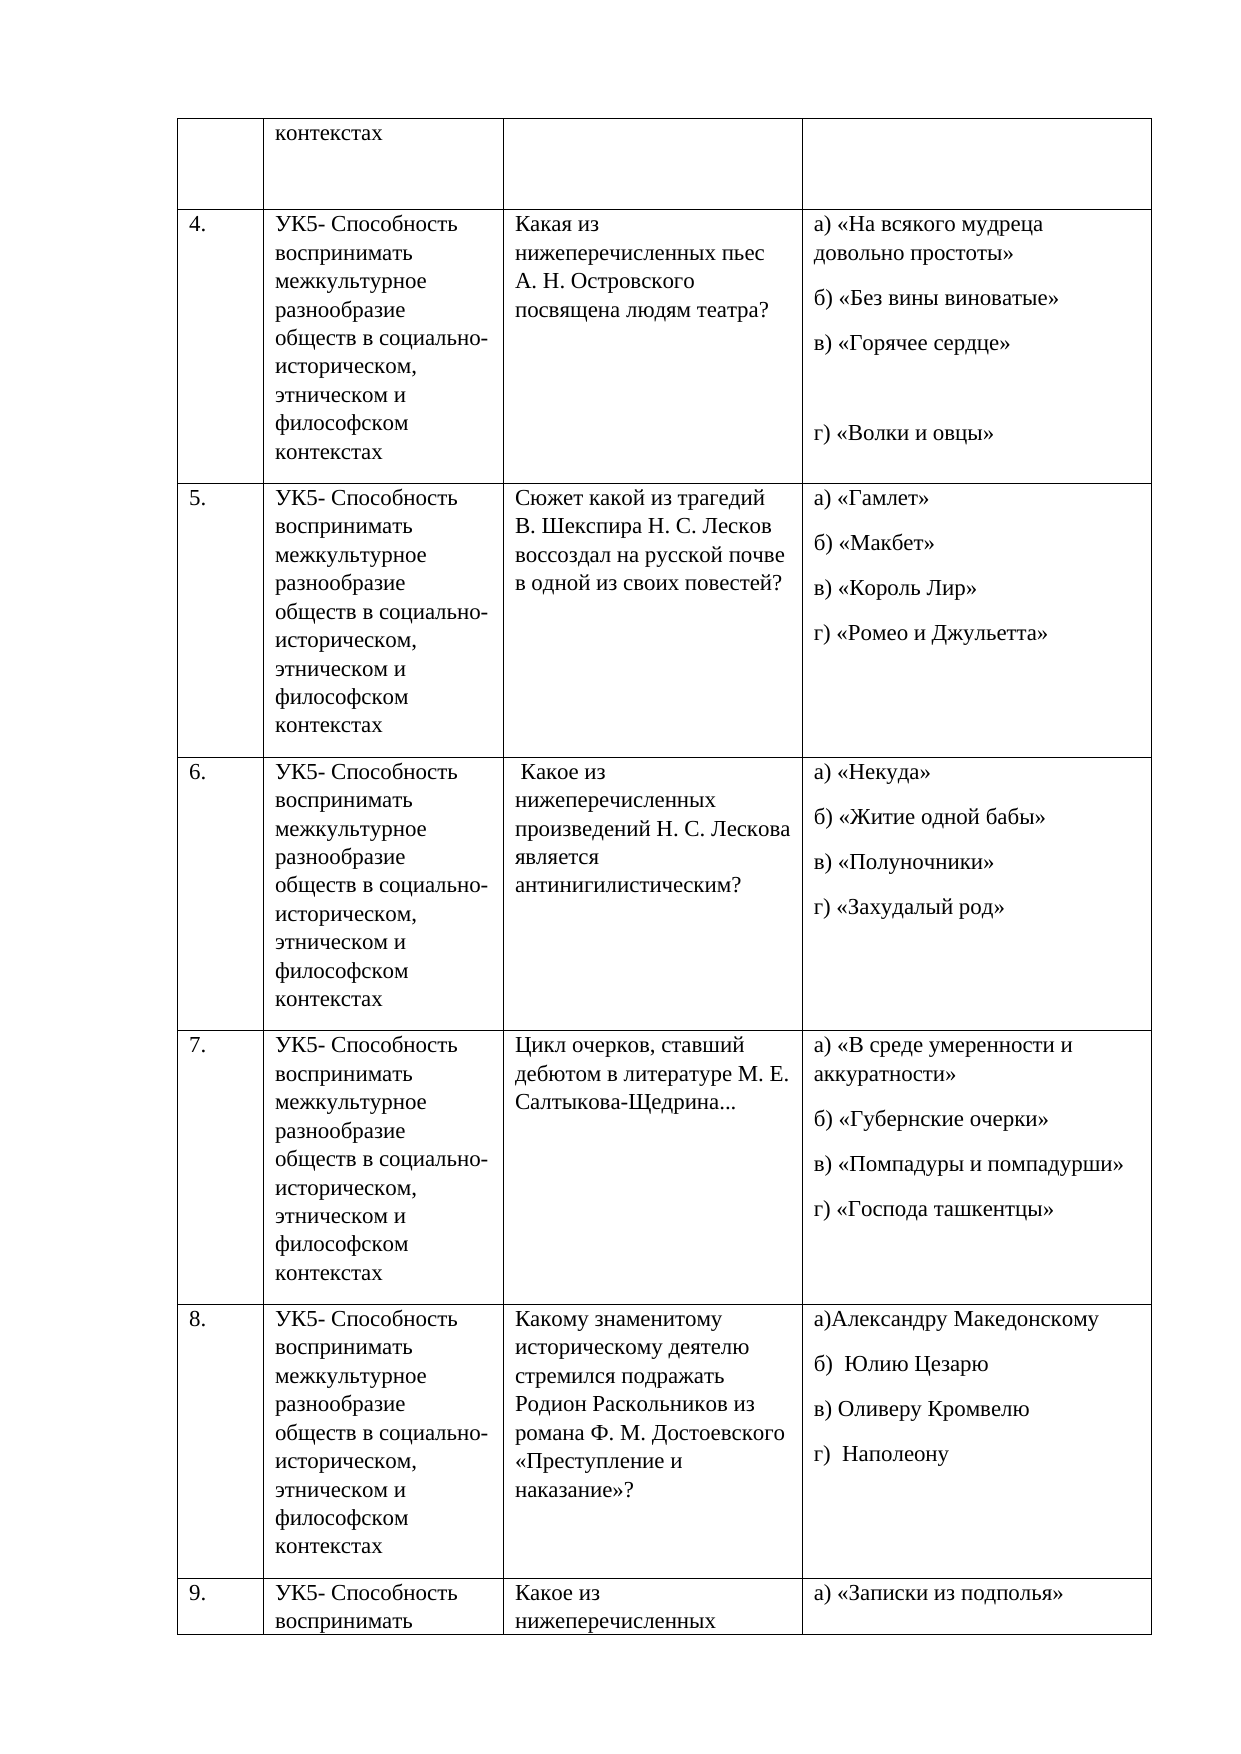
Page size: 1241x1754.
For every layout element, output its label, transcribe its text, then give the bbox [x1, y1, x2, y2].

table_cell 6. [178, 758, 263, 1030]
table_cell УК5- Способность воспринимать межкультурное разнообразие обществ в социально-историческом, этническом и философском контекстах [264, 210, 503, 483]
table_cell Какая из нижеперечисленных пьес А. Н. Островского посвящена людям театра? [504, 210, 802, 483]
table_cell УК5- Способность воспринимать межкультурное разнообразие обществ в социально-историческом, этническом и философском контекстах [264, 484, 503, 757]
table_cell Какому знаменитому историческому деятелю стремился подражать Родион Раскольников из романа Ф. М. Достоевского «Преступление и наказание»? [504, 1305, 802, 1578]
table_cell Цикл очерков, ставший дебютом в литературе М. Е. Салтыкова-Щедрина... [504, 1031, 802, 1304]
table_cell 8. [178, 1305, 263, 1578]
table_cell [264, 1579, 503, 1633]
table_cell а) «Гамлет» б) «Макбет» в) «Король Лир» г) «Ромео и Джульетта» [803, 484, 1151, 757]
table_cell а) «На всякого мудреца довольно простоты» б) «Без вины виноватые» в) «Горячее сердце» г) «Волки и овцы» [803, 210, 1151, 483]
table_cell 5. [178, 484, 263, 757]
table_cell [504, 1579, 802, 1633]
table_cell 3. [178, 119, 263, 209]
table_cell Какое из нижеперечисленных произведений Н. С. Лескова является антинигилистическим? [504, 758, 802, 1030]
table_cell УК5- Способность воспринимать межкультурное разнообразие обществ в социально-историческом, этническом и философском контекстах [264, 758, 503, 1030]
table_cell а) «В среде умеренности и аккуратности» б) «Губернские очерки» в) «Помпадуры и помпадурши» г) «Господа ташкентцы» [803, 1031, 1151, 1304]
table_cell а) «Некуда» б) «Житие одной бабы» в) «Полуночники» г) «Захудалый род» [803, 758, 1151, 1030]
table_cell Сюжет какой из трагедий В. Шекспира Н. С. Лесков воссоздал на русской почве в одной из своих повестей? [504, 484, 802, 757]
table_cell 4. [178, 210, 263, 483]
table_cell УК5- Способность воспринимать межкультурное разнообразие обществ в социально-историческом, этническом и философском контекстах [264, 1031, 503, 1304]
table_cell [504, 119, 802, 209]
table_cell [803, 119, 1151, 209]
table_cell а)Александру Македонскому б) Юлию Цезарю в) Оливеру Кромвелю г) Наполеону [803, 1305, 1151, 1578]
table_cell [803, 1579, 1151, 1633]
table_cell 7. [178, 1031, 263, 1304]
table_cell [264, 119, 503, 209]
table_cell 9. [178, 1579, 263, 1633]
table_cell УК5- Способность воспринимать межкультурное разнообразие обществ в социально-историческом, этническом и философском контекстах [264, 1305, 503, 1578]
